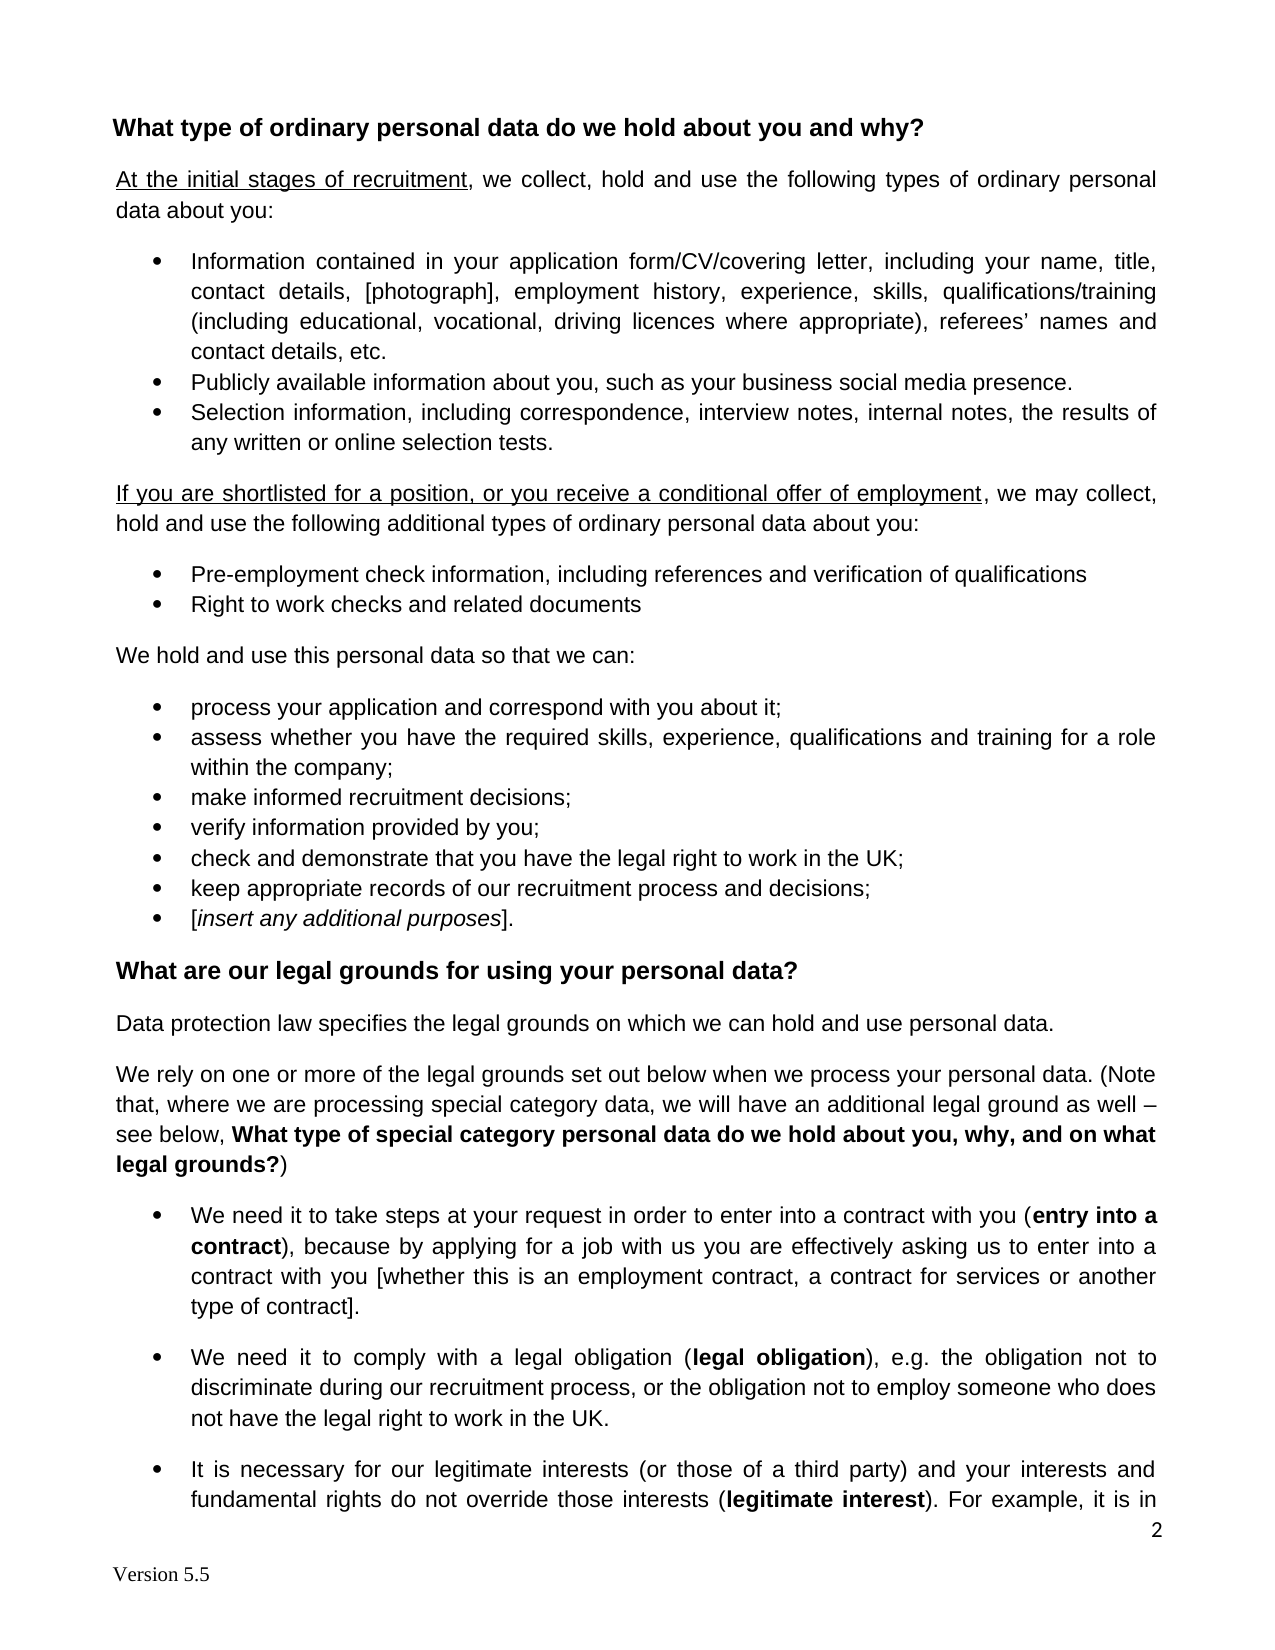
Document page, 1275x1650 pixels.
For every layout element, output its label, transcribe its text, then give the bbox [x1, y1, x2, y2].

list Publicly available information about you, such as your business social media presence. [153, 368, 1157, 395]
list Pre-employment check information, including references and verification of qualifications [153, 561, 1157, 587]
list check and demonstrate that you have the legal right to work in the UK; [153, 844, 1157, 871]
list verify information provided by you; [153, 814, 1157, 841]
list Selection information, including correspondence, interview notes, internal notes, the results of any written or online selection tests. [153, 399, 1157, 455]
text What are our legal grounds for using your personal data? [116, 956, 1157, 985]
list process your application and correspond with you about it; [153, 693, 1157, 720]
list assess whether you have the required skills, experience, qualifications and training for a role within the company; [153, 724, 1157, 780]
list [insert any additional purposes]. [153, 905, 1157, 931]
text Data protection law specifies the legal grounds on which we can hold and use personal data. [116, 1010, 1157, 1036]
text What type of ordinary personal data do we hold about you and why? [112, 112, 1162, 141]
list make informed recruitment decisions; [153, 784, 1157, 810]
text We rely on one or more of the legal grounds set out below when we process your personal data. (Note that, where we are processing special category data, we will have an additional legal ground as well – see below, What type of special category personal data do we hold about you, why, and on what legal grounds?) [116, 1061, 1157, 1178]
list We need it to take steps at your request in order to enter into a contract with you (entry into a contract), because by applying for a job with us you are effectively asking us to enter into a contract with you [whether this is an employment contract, a contract for services or another type of contract]. [153, 1202, 1157, 1319]
list We need it to comply with a legal obligation (legal obligation), e.g. the obligation not to discriminate during our recruitment process, or the obligation not to employ someone who does not have the legal right to work in the UK. [153, 1344, 1157, 1431]
list Right to work checks and related documents [153, 591, 1157, 618]
text At the initial stages of recruitment, we collect, hold and use the following types of ordinary personal data about you: [116, 166, 1157, 223]
list keep appropriate records of our recruitment process and decisions; [153, 875, 1157, 901]
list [153, 1456, 1157, 1512]
text If you are shortlisted for a position, or you receive a conditional offer of employment, we may collect, hold and use the following additional types of ordinary personal data about you: [116, 480, 1157, 536]
list Information contained in your application form/CV/covering letter, including your name, title, contact details, [photograph], employment history, experience, skills, qualifications/training (including educational, vocational, driving licences where appropriate), referees’ names and contact details, etc. [153, 248, 1157, 364]
text We hold and use this personal data so that we can: [116, 642, 1157, 669]
